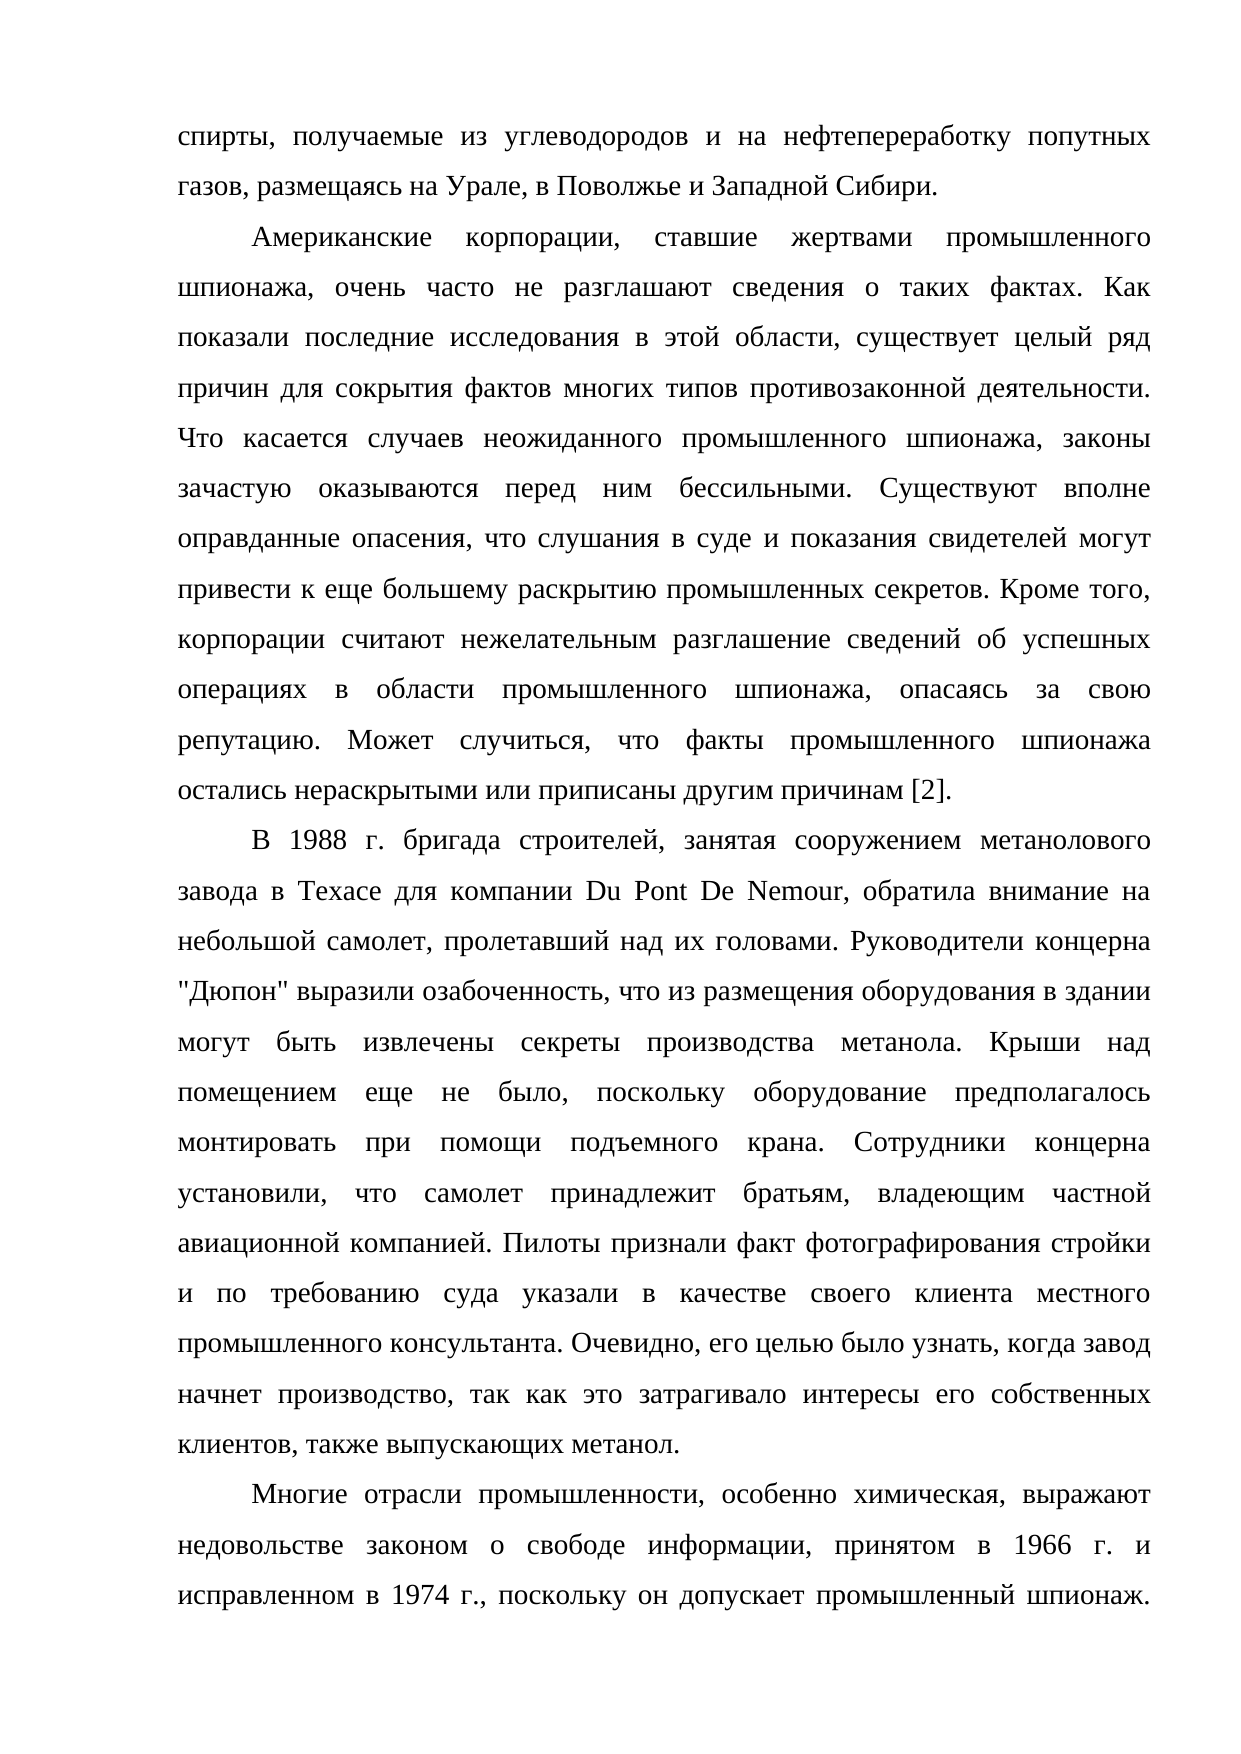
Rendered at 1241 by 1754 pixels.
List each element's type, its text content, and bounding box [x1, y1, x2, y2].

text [177, 118, 1152, 202]
text В 1988 г. бригада строителей, занятая сооружением метанолового завода в Техасе для компании Du Pont De Nemour, обратила внимание на небольшой самолет, пролетавший над их головами. Руководители концерна "Дюпон" выразили озабоченность, что из размещения оборудования в здании могут быть извлечены секреты производства метанола. Крыши над помещением еще не было, поскольку оборудование предполагалось монтировать при помощи подъемного крана. Сотрудники концерна установили, что самолет принадлежит братьям, владеющим частной авиационной компанией. Пилоты признали факт фотографирования стройки и по требованию суда указали в качестве своего клиента местного промышленного консультанта. Очевидно, его целью было узнать, когда завод начнет производство, так как это затрагивало интересы его собственных клиентов, также выпускающих метанол. [177, 822, 1152, 1460]
text Американские корпорации, ставшие жертвами промышленного шпионажа, очень часто не разглашают сведения о таких фактах. Как показали последние исследования в этой области, существует целый ряд причин для сокрытия фактов многих типов противозаконной деятельности. Что касается случаев неожиданного промышленного шпионажа, законы зачастую оказываются перед ним бессильными. Существуют вполне оправданные опасения, что слушания в суде и показания свидетелей могут привести к еще большему раскрытию промышленных секретов. Кроме того, корпорации считают нежелательным разглашение сведений об успешных операциях в области промышленного шпионажа, опасаясь за свою репутацию. Может случиться, что факты промышленного шпионажа остались нераскрытыми или приписаны другим причинам [2]. [177, 219, 1152, 806]
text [177, 1477, 1152, 1611]
